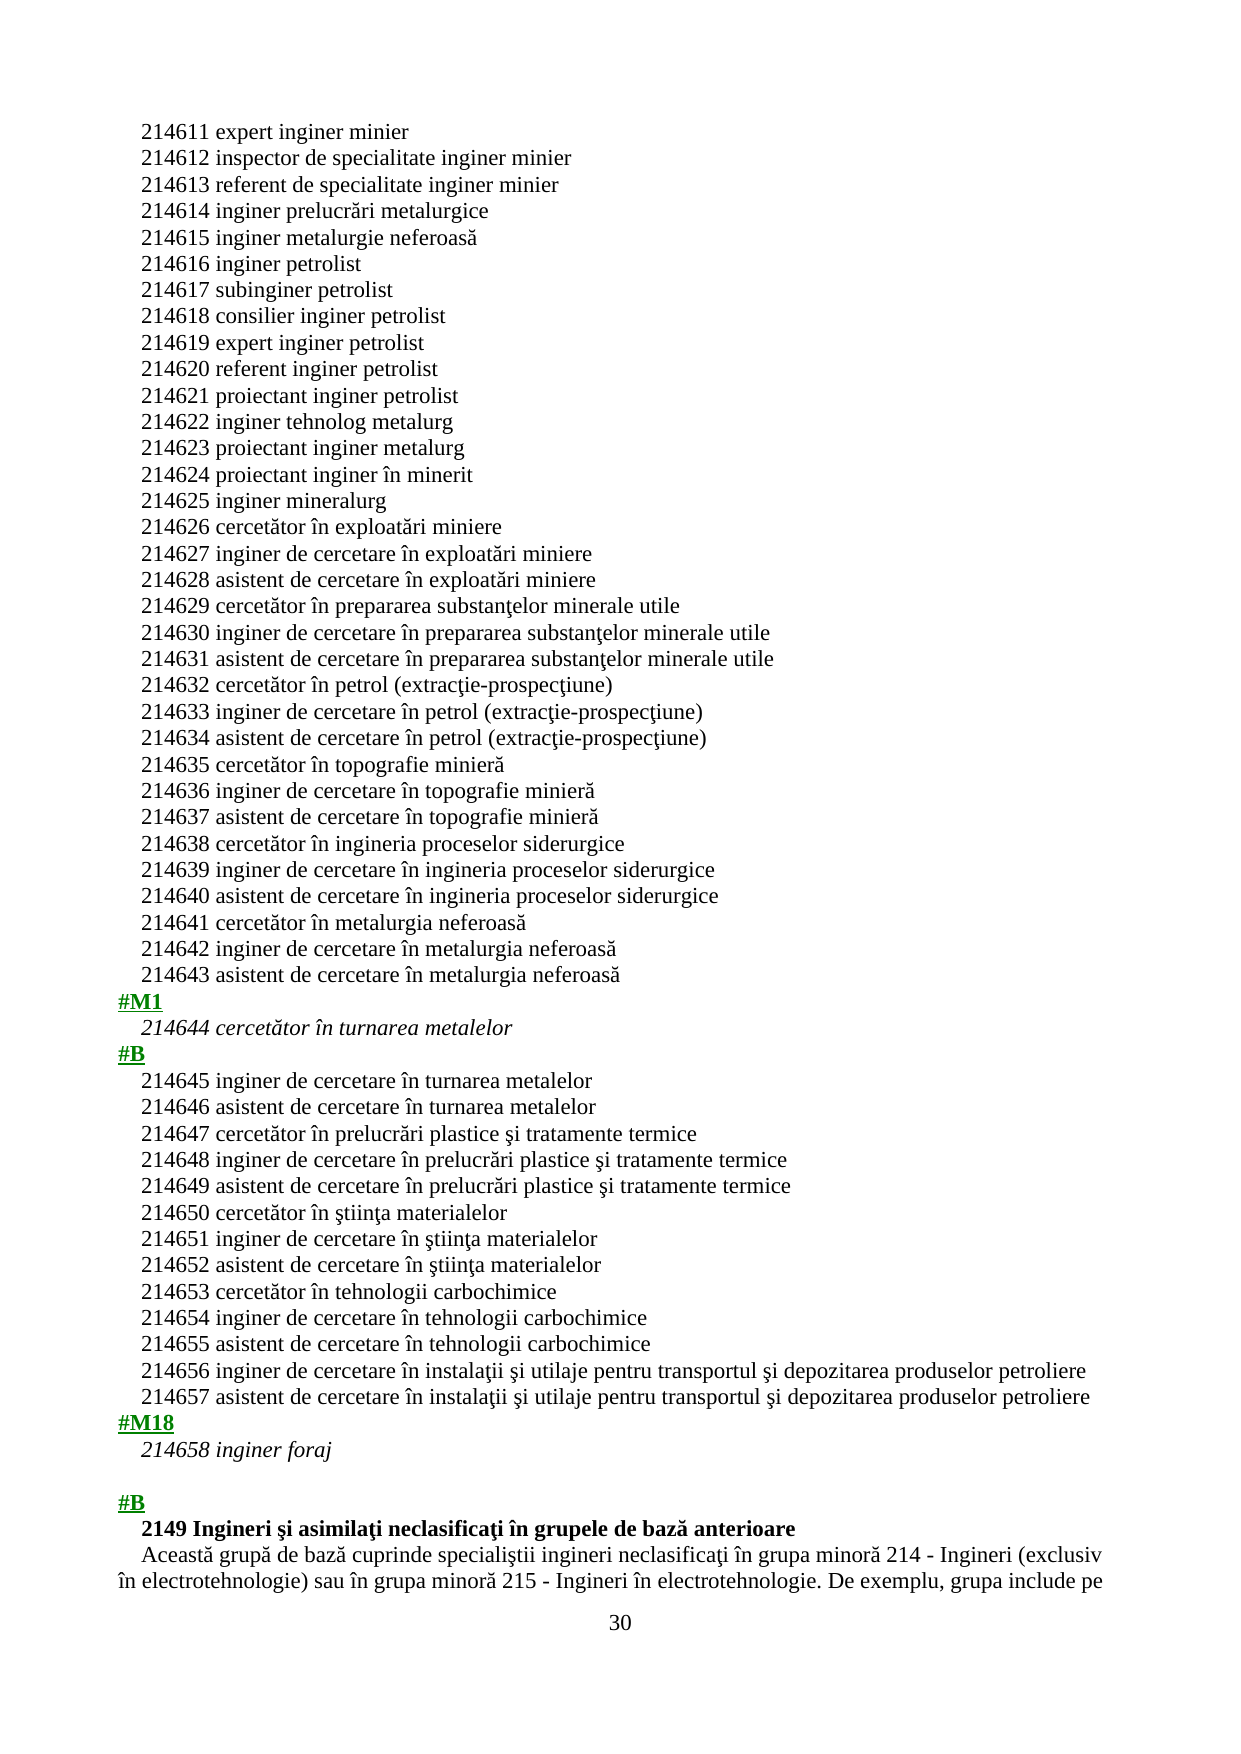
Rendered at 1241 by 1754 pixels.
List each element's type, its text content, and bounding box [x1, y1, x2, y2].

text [118, 1541, 1122, 1594]
text 214641 cercetător în metalurgia neferoasă [118, 909, 1122, 935]
text 214640 asistent de cercetare în ingineria proceselor siderurgice [118, 882, 1122, 909]
text 214618 consilier inginer petrolist [118, 303, 1122, 329]
text 214655 asistent de cercetare în tehnologii carbochimice [118, 1330, 1122, 1357]
text #M1 [118, 988, 1122, 1014]
text 214630 inginer de cercetare în prepararea substanţelor minerale utile [118, 619, 1122, 645]
text 214654 inginer de cercetare în tehnologii carbochimice [118, 1304, 1122, 1330]
text 214642 inginer de cercetare în metalurgia neferoasă [118, 935, 1122, 961]
text 214613 referent de specialitate inginer minier [118, 171, 1122, 197]
text 214625 inginer mineralurg [118, 487, 1122, 513]
text 214623 proiectant inginer metalurg [118, 434, 1122, 461]
text 214657 asistent de cercetare în instalaţii şi utilaje pentru transportul şi depozitarea produselor petroliere [118, 1383, 1122, 1409]
text 214647 cercetător în prelucrări plastice şi tratamente termice [118, 1119, 1122, 1146]
text 214643 asistent de cercetare în metalurgia neferoasă [118, 961, 1122, 988]
text 214651 inginer de cercetare în ştiinţa materialelor [118, 1225, 1122, 1251]
text 214639 inginer de cercetare în ingineria proceselor siderurgice [118, 856, 1122, 882]
text 214624 proiectant inginer în minerit [118, 461, 1122, 487]
text 214614 inginer prelucrări metalurgice [118, 197, 1122, 223]
text 214649 asistent de cercetare în prelucrări plastice şi tratamente termice [118, 1172, 1122, 1199]
text 214627 inginer de cercetare în exploatări miniere [118, 540, 1122, 566]
text #B [118, 1041, 1122, 1067]
text 214612 inspector de specialitate inginer minier [118, 144, 1122, 171]
text 214646 asistent de cercetare în turnarea metalelor [118, 1093, 1122, 1119]
text 214653 cercetător în tehnologii carbochimice [118, 1278, 1122, 1304]
text 214645 inginer de cercetare în turnarea metalelor [118, 1067, 1122, 1093]
text 214638 cercetător în ingineria proceselor siderurgice [118, 830, 1122, 856]
text 214617 subinginer petrolist [118, 276, 1122, 303]
text 214619 expert inginer petrolist [118, 329, 1122, 355]
text 214621 proiectant inginer petrolist [118, 382, 1122, 408]
text #B [118, 1488, 1122, 1515]
text 214633 inginer de cercetare în petrol (extracţie-prospecţiune) [118, 698, 1122, 724]
text 214635 cercetător în topografie minieră [118, 751, 1122, 777]
text 214631 asistent de cercetare în prepararea substanţelor minerale utile [118, 645, 1122, 672]
text 214629 cercetător în prepararea substanţelor minerale utile [118, 592, 1122, 619]
text 214611 expert inginer minier [118, 118, 1122, 144]
text 214650 cercetător în ştiinţa materialelor [118, 1199, 1122, 1225]
text 214626 cercetător în exploatări miniere [118, 513, 1122, 540]
text 214658 inginer foraj [118, 1436, 1122, 1462]
text 214634 asistent de cercetare în petrol (extracţie-prospecţiune) [118, 724, 1122, 751]
text 214637 asistent de cercetare în topografie minieră [118, 803, 1122, 830]
text 2149 Ingineri şi asimilaţi neclasificaţi în grupele de bază anterioare [118, 1515, 1122, 1541]
text 214648 inginer de cercetare în prelucrări plastice şi tratamente termice [118, 1146, 1122, 1172]
text 214628 asistent de cercetare în exploatări miniere [118, 566, 1122, 592]
text 214620 referent inginer petrolist [118, 355, 1122, 382]
text 214644 cercetător în turnarea metalelor [118, 1014, 1122, 1041]
text 214622 inginer tehnolog metalurg [118, 408, 1122, 434]
text 214616 inginer petrolist [118, 250, 1122, 276]
text 214615 inginer metalurgie neferoasă [118, 223, 1122, 250]
text #M18 [118, 1409, 1122, 1436]
text 214652 asistent de cercetare în ştiinţa materialelor [118, 1251, 1122, 1278]
text 214632 cercetător în petrol (extracţie-prospecţiune) [118, 672, 1122, 698]
text 214656 inginer de cercetare în instalaţii şi utilaje pentru transportul şi depozitarea produselor petroliere [118, 1357, 1122, 1383]
text 214636 inginer de cercetare în topografie minieră [118, 777, 1122, 803]
